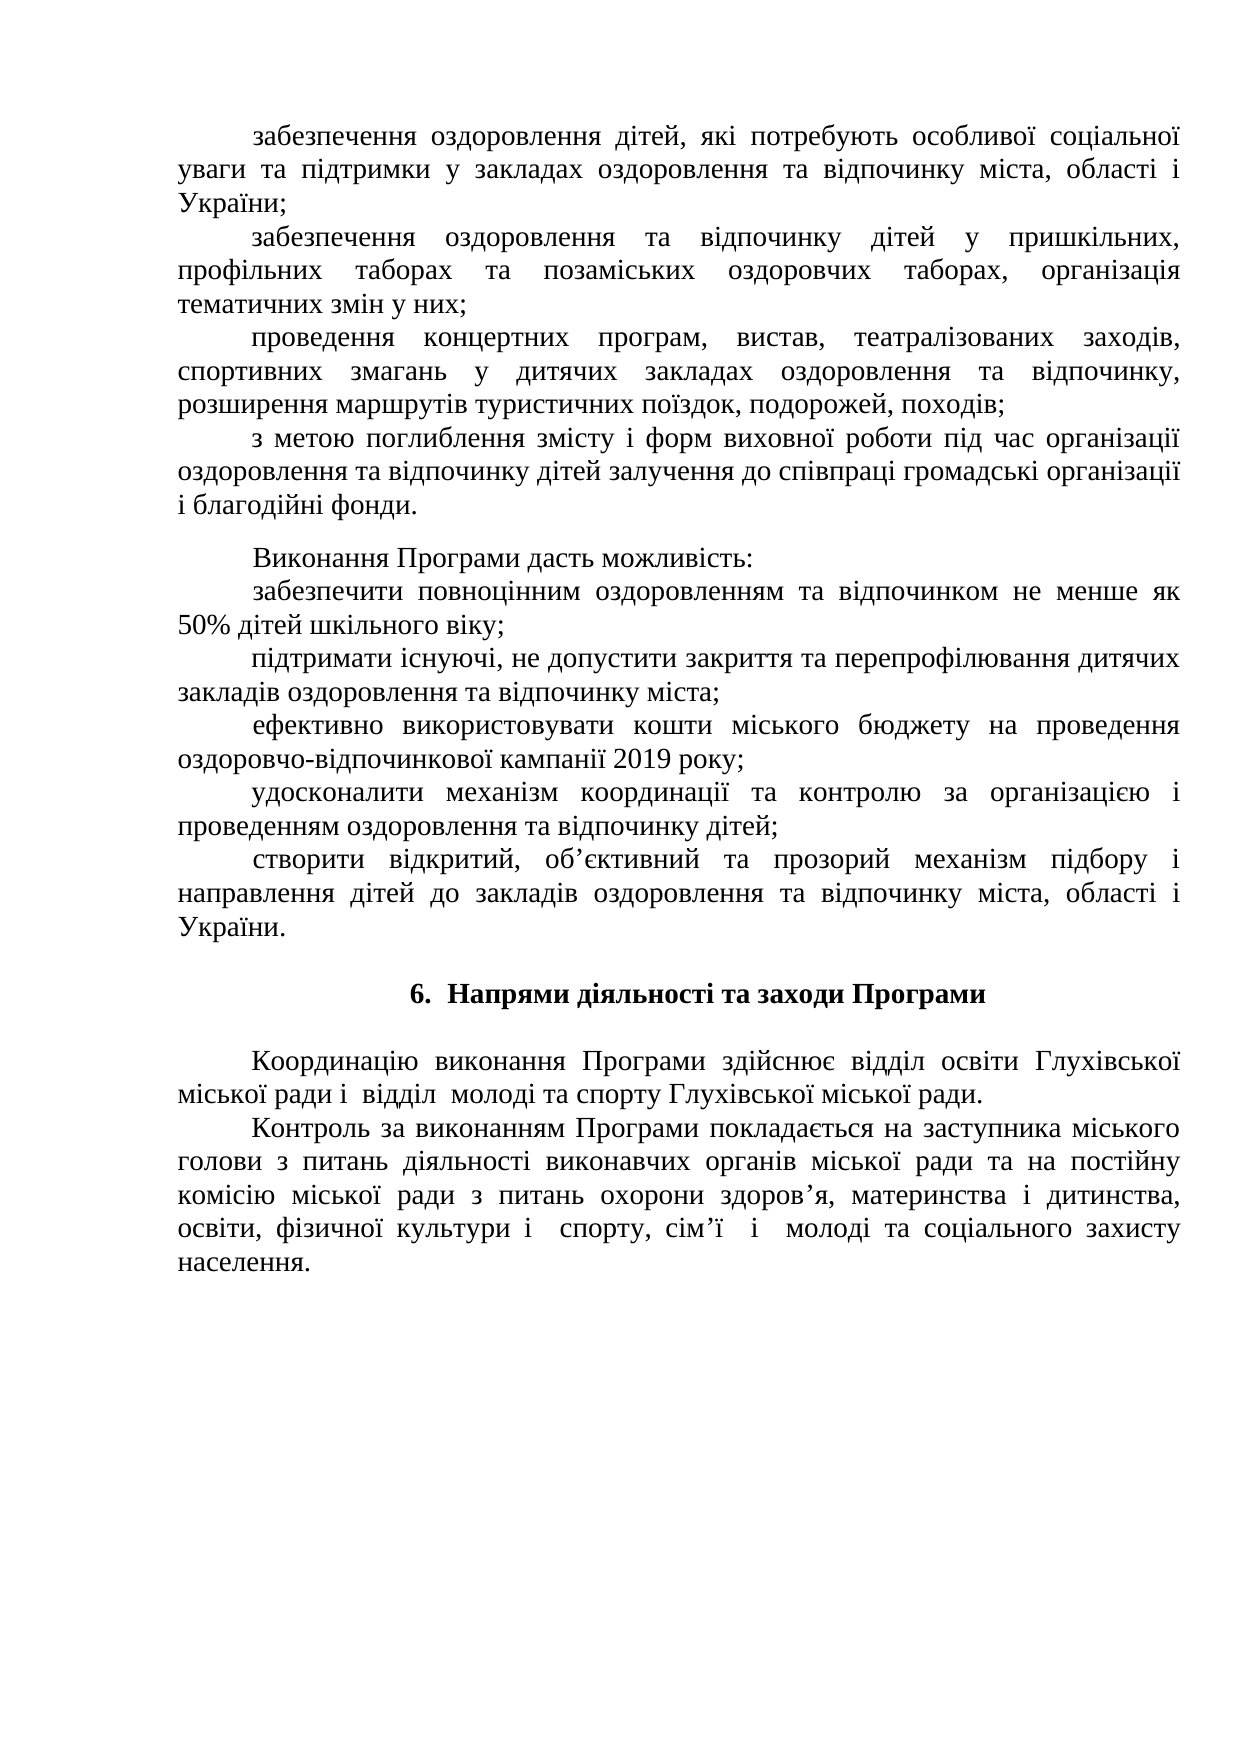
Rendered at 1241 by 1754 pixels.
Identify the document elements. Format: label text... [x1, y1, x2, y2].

text створити відкритий, об’єктивний та прозорий механізм підбору і направлення дітей до закладів оздоровлення та відпочинку міста, області і України. [177, 842, 1181, 942]
text підтримати існуючі, не допустити закриття та перепрофілювання дитячих закладів оздоровлення та відпочинку міста; [177, 640, 1181, 707]
list Напрями діяльності та заходи Програми [215, 976, 1181, 1009]
text забезпечення оздоровлення та відпочинку дітей у пришкільних, профільних таборах та позаміських оздоровчих таборах, організація тематичних змін у них; [177, 219, 1181, 319]
text ефективно використовувати кошти міського бюджету на проведення оздоровчо-відпочинкової кампанії 2019 року; [177, 707, 1181, 774]
text забезпечення оздоровлення дітей, які потребують особливої соціальної уваги та підтримки у закладах оздоровлення та відпочинку міста, області і України; [177, 118, 1181, 219]
text Координацію виконання Програми здійснює відділ освіти Глухівської міської ради і відділ молоді та спорту Глухівської міської ради. [177, 1043, 1181, 1110]
text з метою поглиблення змісту і форм виховної роботи під час організації оздоровлення та відпочинку дітей залучення до співпраці громадські організації і благодійні фонди. [177, 420, 1181, 521]
text проведення концертних програм, вистав, театралізованих заходів, спортивних змагань у дитячих закладах оздоровлення та відпочинку, розширення маршрутів туристичних поїздок, подорожей, походів; [177, 319, 1181, 420]
text забезпечити повноцінним оздоровленням та відпочинком не менше як 50% дітей шкільного віку; [177, 573, 1181, 640]
text Виконання Програми дасть можливість: [252, 540, 1181, 573]
text удосконалити механізм координації та контролю за організацією і проведенням оздоровлення та відпочинку дітей; [177, 774, 1181, 842]
text Контроль за виконанням Програми покладається на заступника міського голови з питань діяльності виконавчих органів міської ради та на постійну комісію міської ради з питань охорони здоров’я, материнства і дитинства, освіти, фізичної культури і спорту, сім’ї і молоді та соціального захисту населення. [177, 1110, 1181, 1278]
